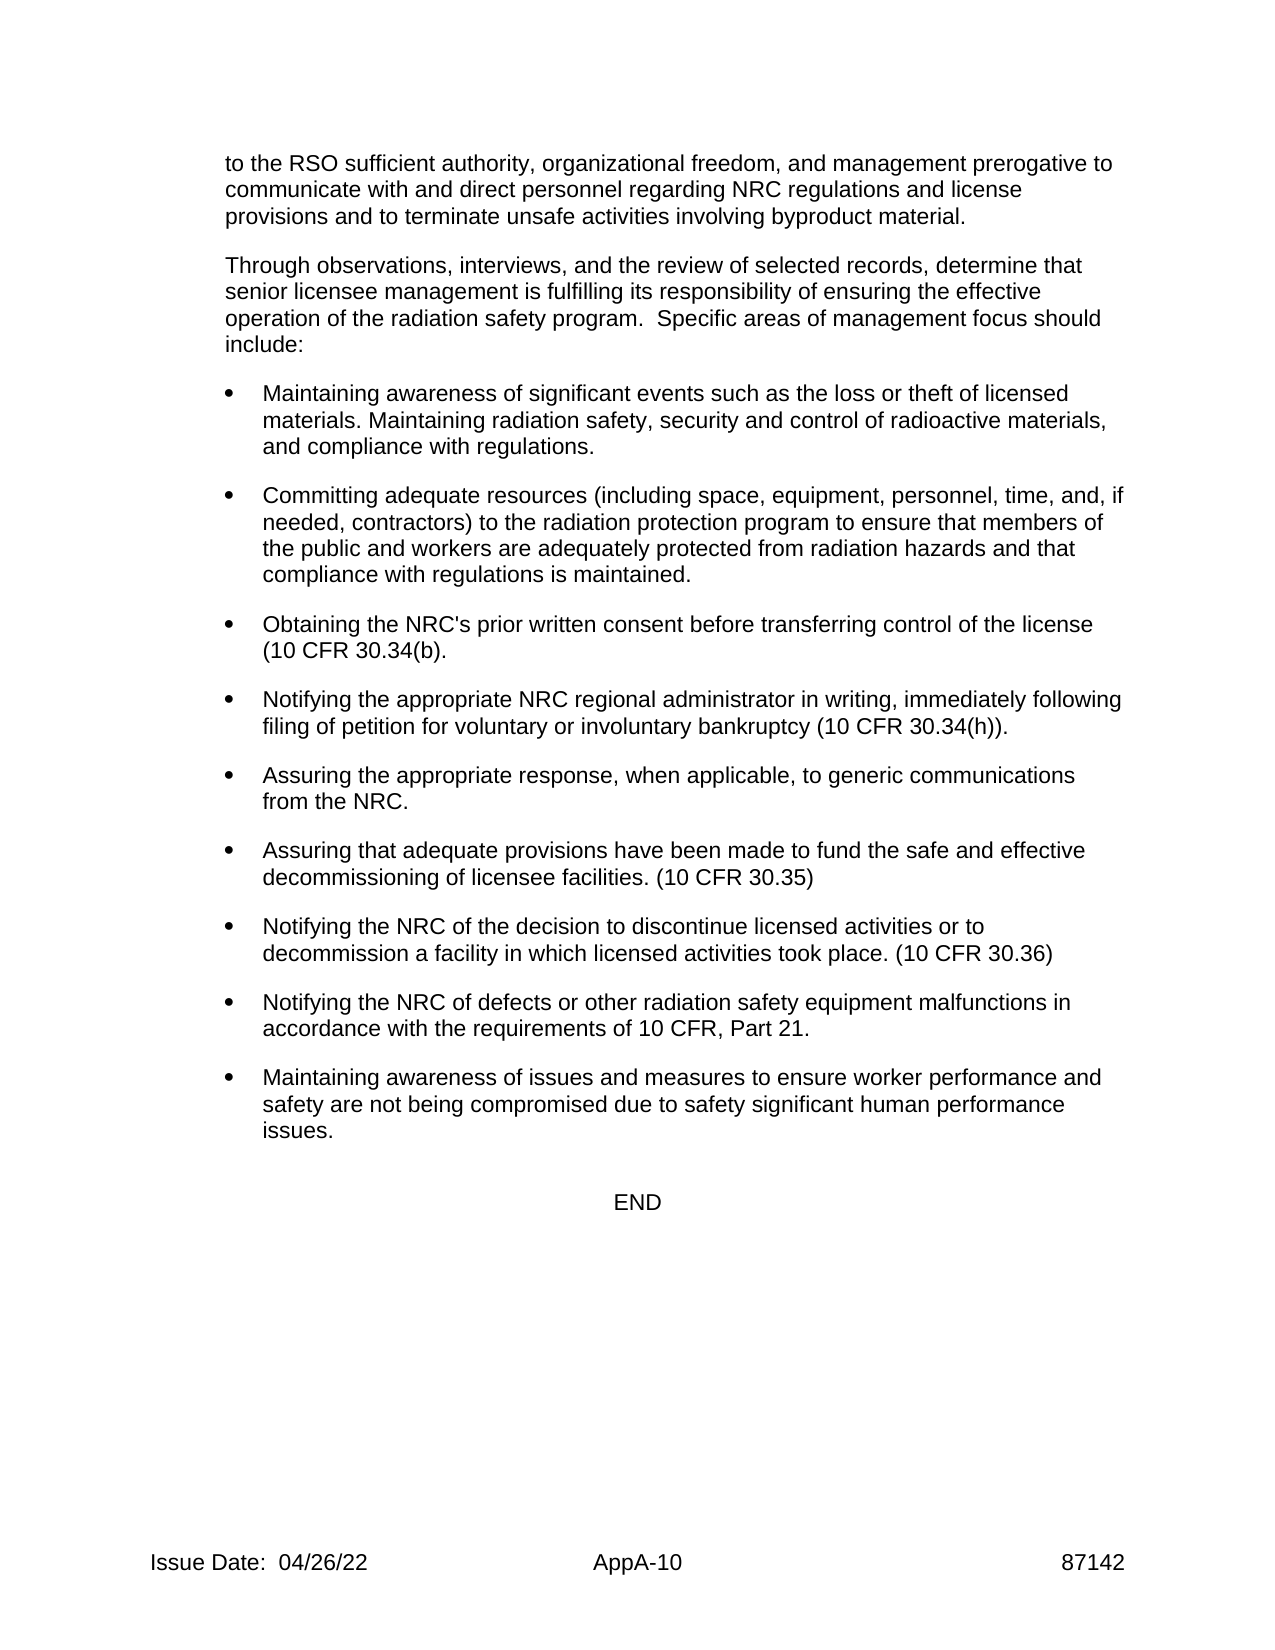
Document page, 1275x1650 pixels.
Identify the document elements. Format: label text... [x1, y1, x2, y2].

list Obtaining the NRC's prior written consent before transferring control of the license (10 CFR 30.34(b). [225, 611, 1125, 663]
list Notifying the NRC of defects or other radiation safety equipment malfunctions in accordance with the requirements of 10 CFR, Part 21. [225, 989, 1125, 1041]
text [225, 150, 1125, 229]
list Notifying the appropriate NRC regional administrator in writing, immediately following filing of petition for voluntary or involuntary bankruptcy (10 CFR 30.34(h)). [225, 686, 1125, 739]
list Notifying the NRC of the decision to discontinue licensed activities or to decommission a facility in which licensed activities took place. (10 CFR 30.36) [225, 913, 1125, 966]
text Through observations, interviews, and the review of selected records, determine that senior licensee management is fulfilling its responsibility of ensuring the effective operation of the radiation safety program. Specific areas of management focus should include: [225, 252, 1125, 357]
list Maintaining awareness of significant events such as the loss or theft of licensed materials. Maintaining radiation safety, security and control of radioactive materials, and compliance with regulations. [225, 380, 1125, 459]
text END [150, 1189, 1125, 1216]
list Assuring the appropriate response, when applicable, to generic communications from the NRC. [225, 762, 1125, 814]
list Assuring that adequate provisions have been made to fund the safe and effective decommissioning of licensee facilities. (10 CFR 30.35) [225, 837, 1125, 890]
list Committing adequate resources (including space, equipment, personnel, time, and, if needed, contractors) to the radiation protection program to ensure that members of the public and workers are adequately protected from radiation hazards and that compliance with regulations is maintained. [225, 482, 1125, 588]
list Maintaining awareness of issues and measures to ensure worker performance and safety are not being compromised due to safety significant human performance issues. [225, 1064, 1125, 1143]
